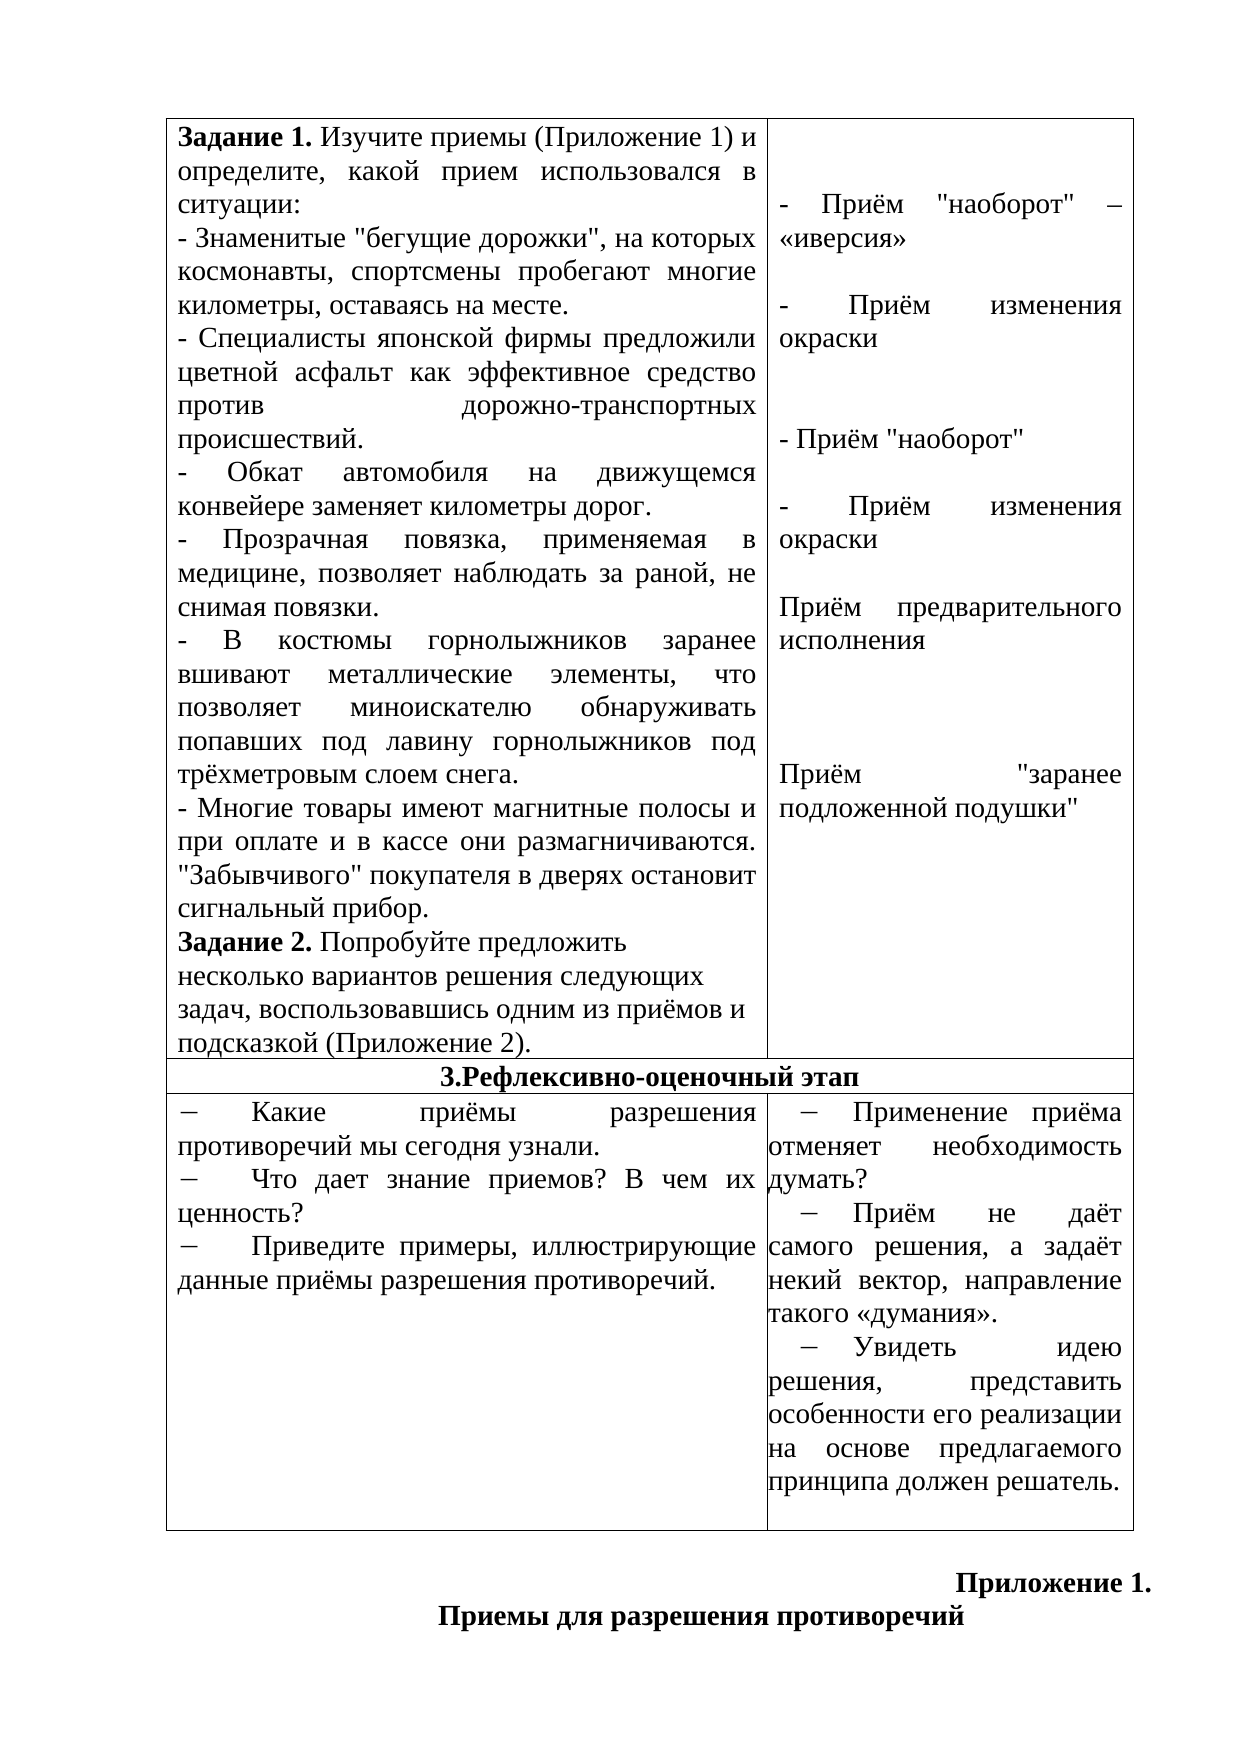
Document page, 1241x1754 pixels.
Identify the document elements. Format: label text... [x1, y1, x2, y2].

table_cell Применение приёма отменяет необходимость думать? Приём не даёт самого решения, а задаёт некий вектор, направление такого «думания». Увидеть идею решения, представить особенности его реализации на основе предлагаемого принципа должен решатель. [768, 1094, 1133, 1530]
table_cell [768, 119, 1133, 1058]
table_cell 3.Рефлексивно-оценочный этап [167, 1059, 1133, 1093]
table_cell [167, 119, 767, 1058]
text Приемы для разрешения противоречий [177, 1598, 1152, 1632]
text Приложение 1. [177, 1565, 1152, 1598]
table_cell Какие приёмы разрешения противоречий мы сегодня узнали. Что дает знание приемов? В чем их ценность? Приведите примеры, иллюстрирующие данные приёмы разрешения противоречий. [167, 1094, 767, 1530]
